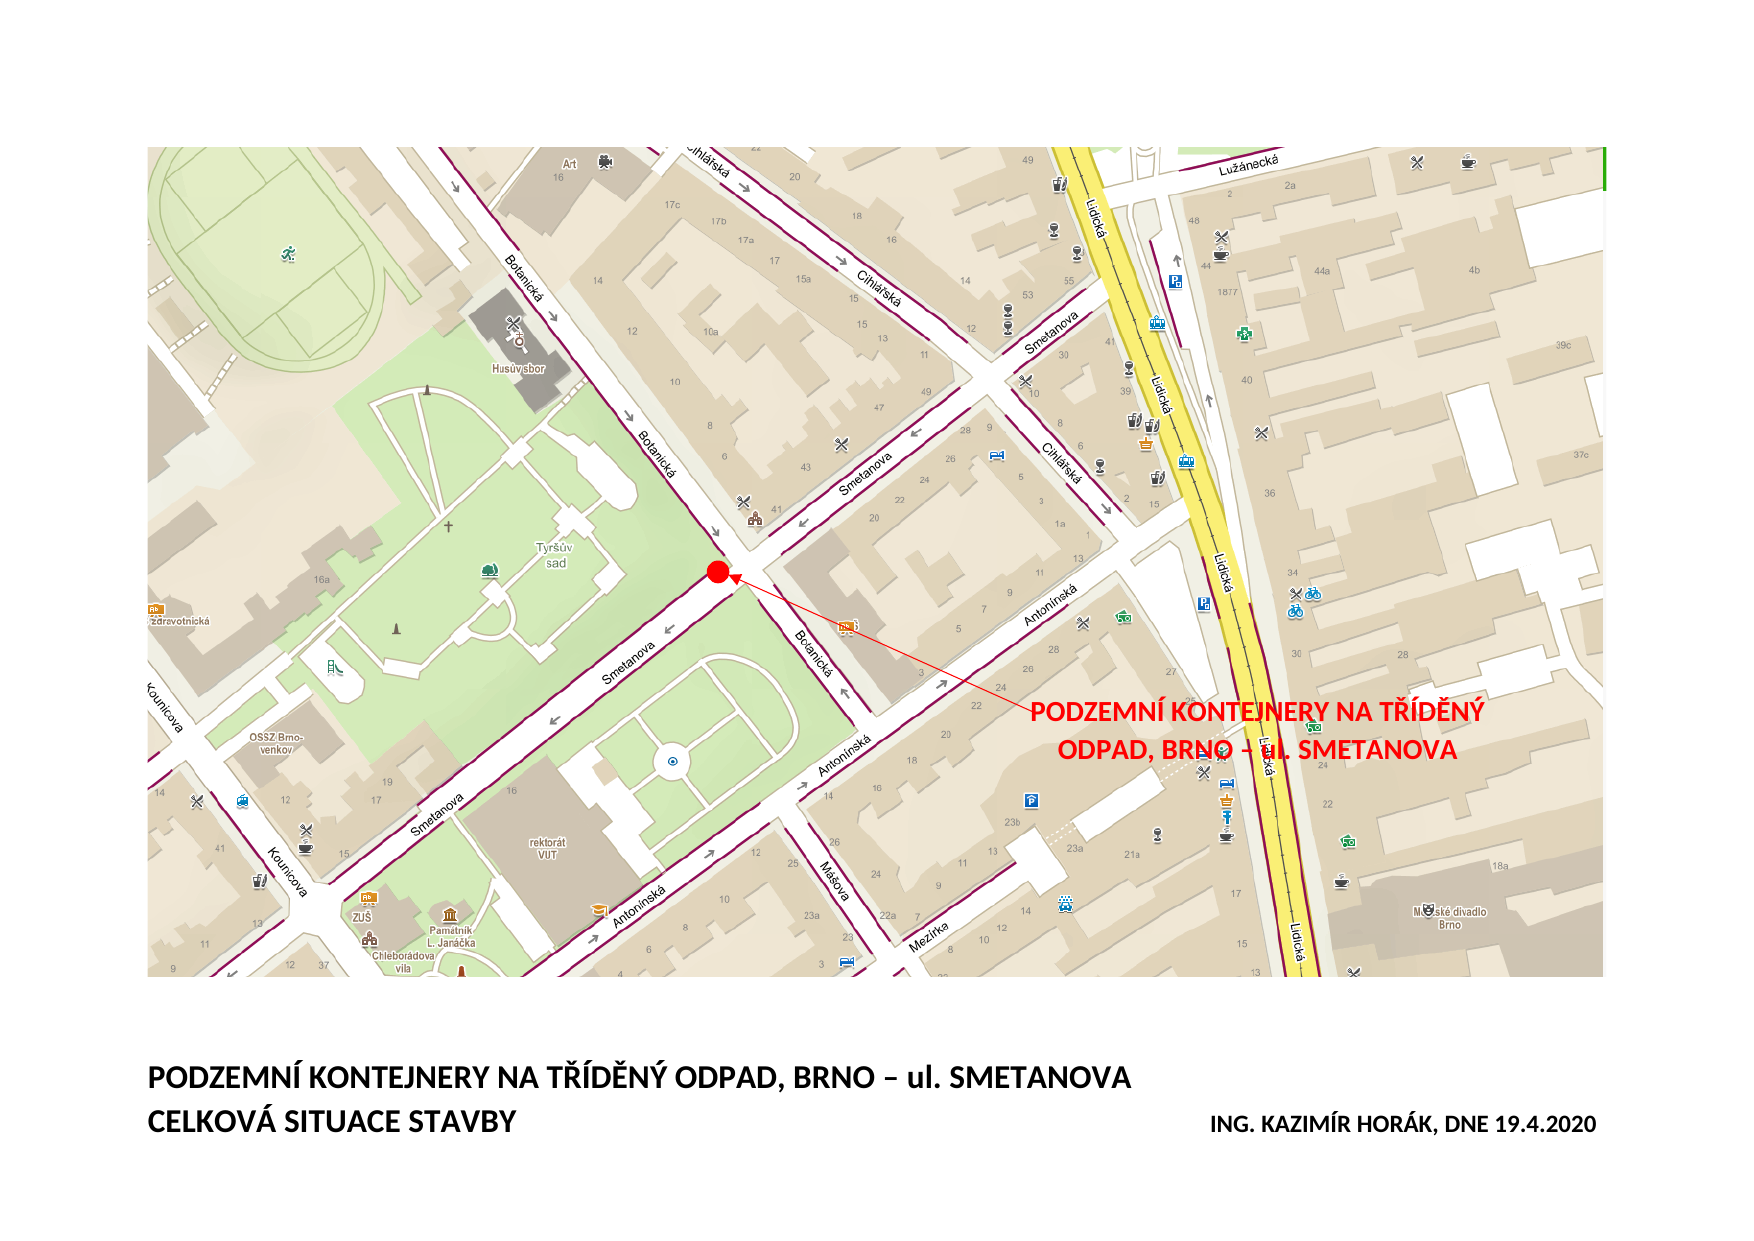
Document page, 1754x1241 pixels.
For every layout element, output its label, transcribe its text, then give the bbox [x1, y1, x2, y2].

text PODZEMNÍ KONTEJNERY NA TŘÍDĚNÝ ODPAD, BRNO – ul. SMETANOVA CELKOVÁ SITUACE STAVBY ING. KAZIMÍR HORÁK, DNE 19.4.2020 [148, 1056, 1606, 1141]
picture [147, 147, 1607, 977]
